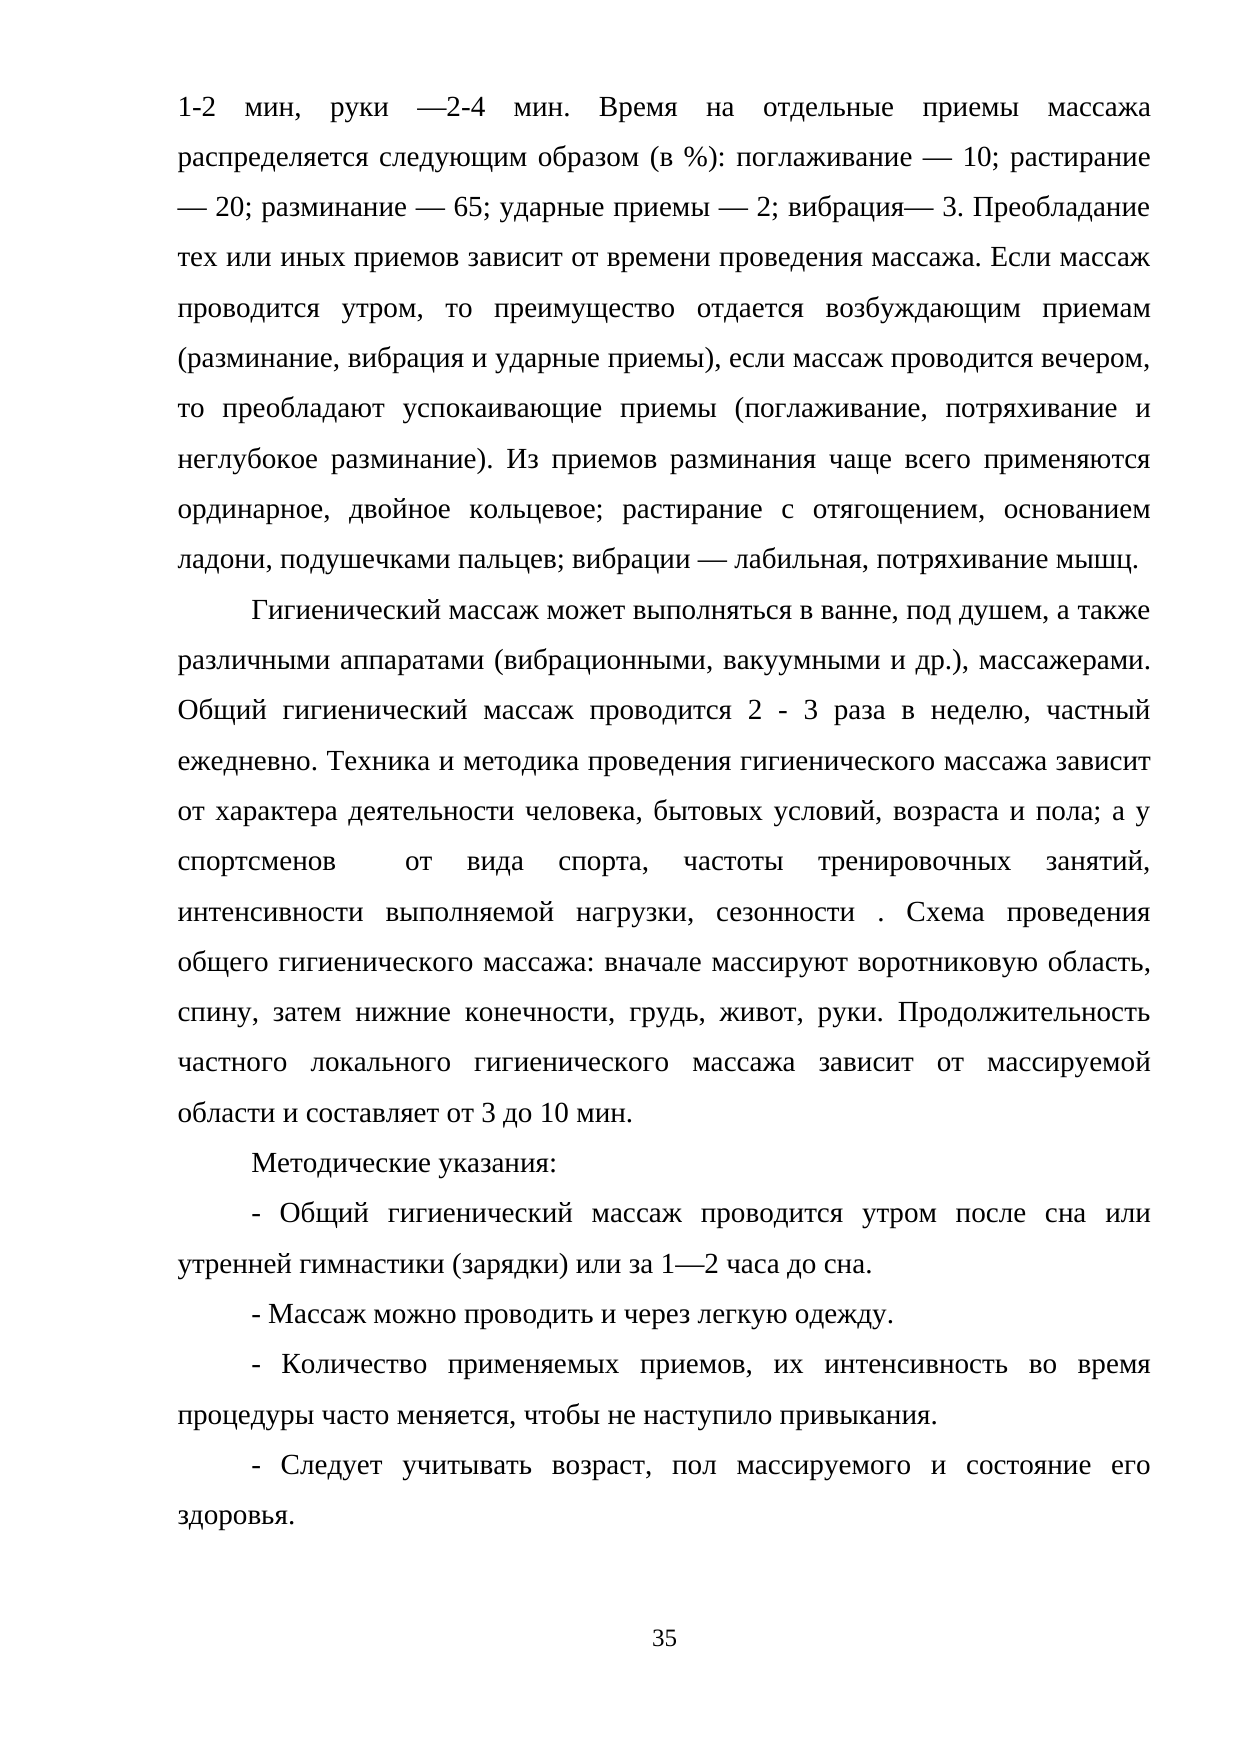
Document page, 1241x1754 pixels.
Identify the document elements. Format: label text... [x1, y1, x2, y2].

text - Массаж можно проводить и через легкую одежду. [177, 1296, 1152, 1330]
text Методические указания: [177, 1145, 1152, 1179]
text - Количество применяемых приемов, их интенсивность во время процедуры часто меняется, чтобы не наступило привыкания. [177, 1346, 1152, 1430]
text - Общий гигиенический массаж проводится утром после сна или утренней гимнастики (зарядки) или за 1—2 часа до сна. [177, 1196, 1152, 1279]
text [177, 89, 1152, 575]
text Гигиенический массаж может выполняться в ванне, под душем, а также различными аппаратами (вибрационными, вакуумными и др.), массажерами. Общий гигиенический массаж проводится 2 - 3 раза в неделю, частный ежедневно. Техника и методика проведения гигиенического массажа зависит от характера деятельности человека, бытовых условий, возраста и пола; а у спортсменов от вида спорта, частоты тренировочных занятий, интенсивности выполняемой нагрузки, сезонности . Схема проведения общего гигиенического массажа: вначале массируют воротниковую область, спину, затем нижние конечности, грудь, живот, руки. Продолжительность частного локального гигиенического массажа зависит от массируемой области и составляет от 3 до 10 мин. [177, 592, 1152, 1128]
text - Следует учитывать возраст, пол массируемого и состояние его здоровья. [177, 1447, 1152, 1531]
